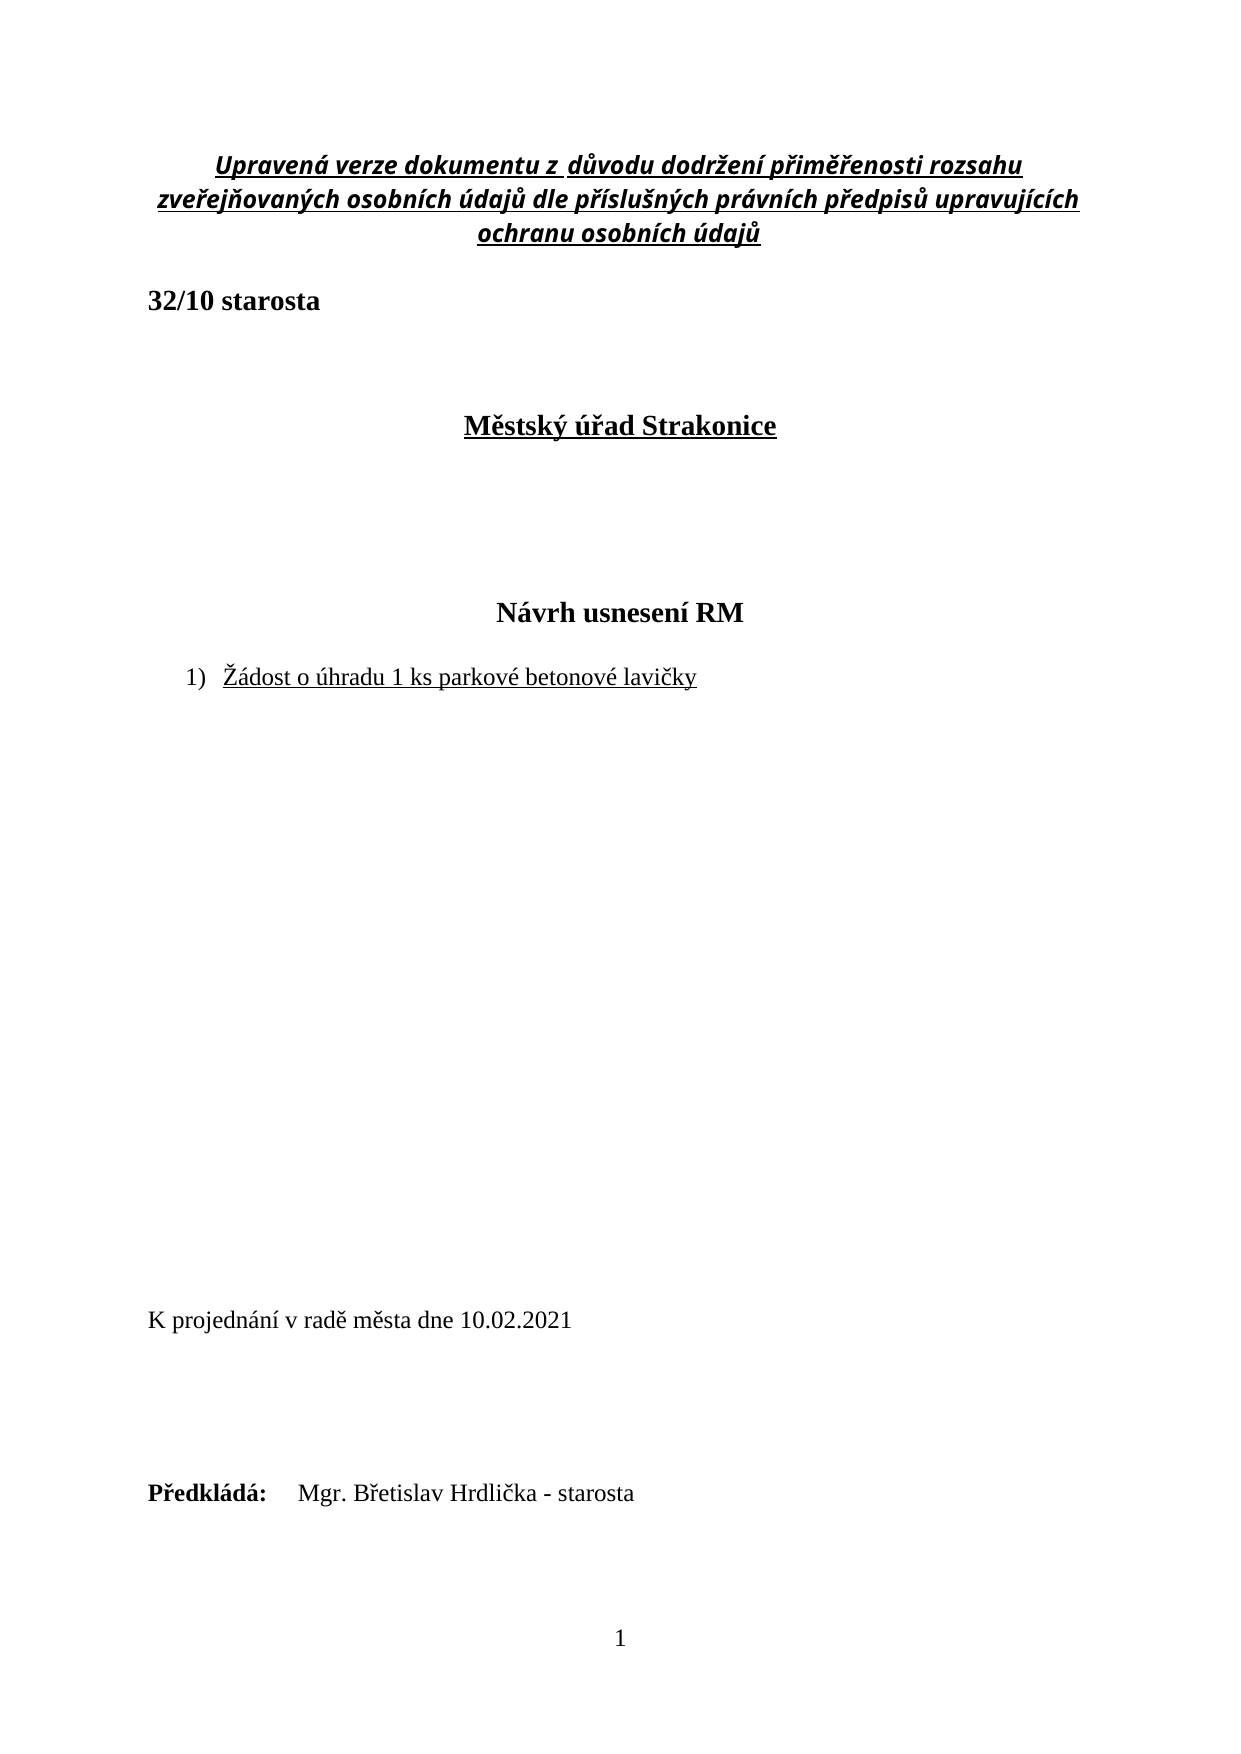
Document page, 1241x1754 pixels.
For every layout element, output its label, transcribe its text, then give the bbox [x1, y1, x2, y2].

text Městský úřad Strakonice [148, 408, 1093, 441]
text K projednání v radě města dne 10.02.2021 [148, 1306, 1093, 1334]
text Upravená verze dokumentu z důvodu dodržení přiměřenosti rozsahu zveřejňovaných osobních údajů dle příslušných právních předpisů upravujících ochranu osobních údajů [148, 148, 1093, 250]
subtitle 32/10 starosta [148, 283, 1093, 317]
text Předkládá: Mgr. Břetislav Hrdlička - starosta [148, 1478, 1093, 1507]
list Žádost o úhradu 1 ks parkové betonové lavičky [185, 662, 1093, 691]
text Návrh usnesení RM [148, 595, 1093, 628]
